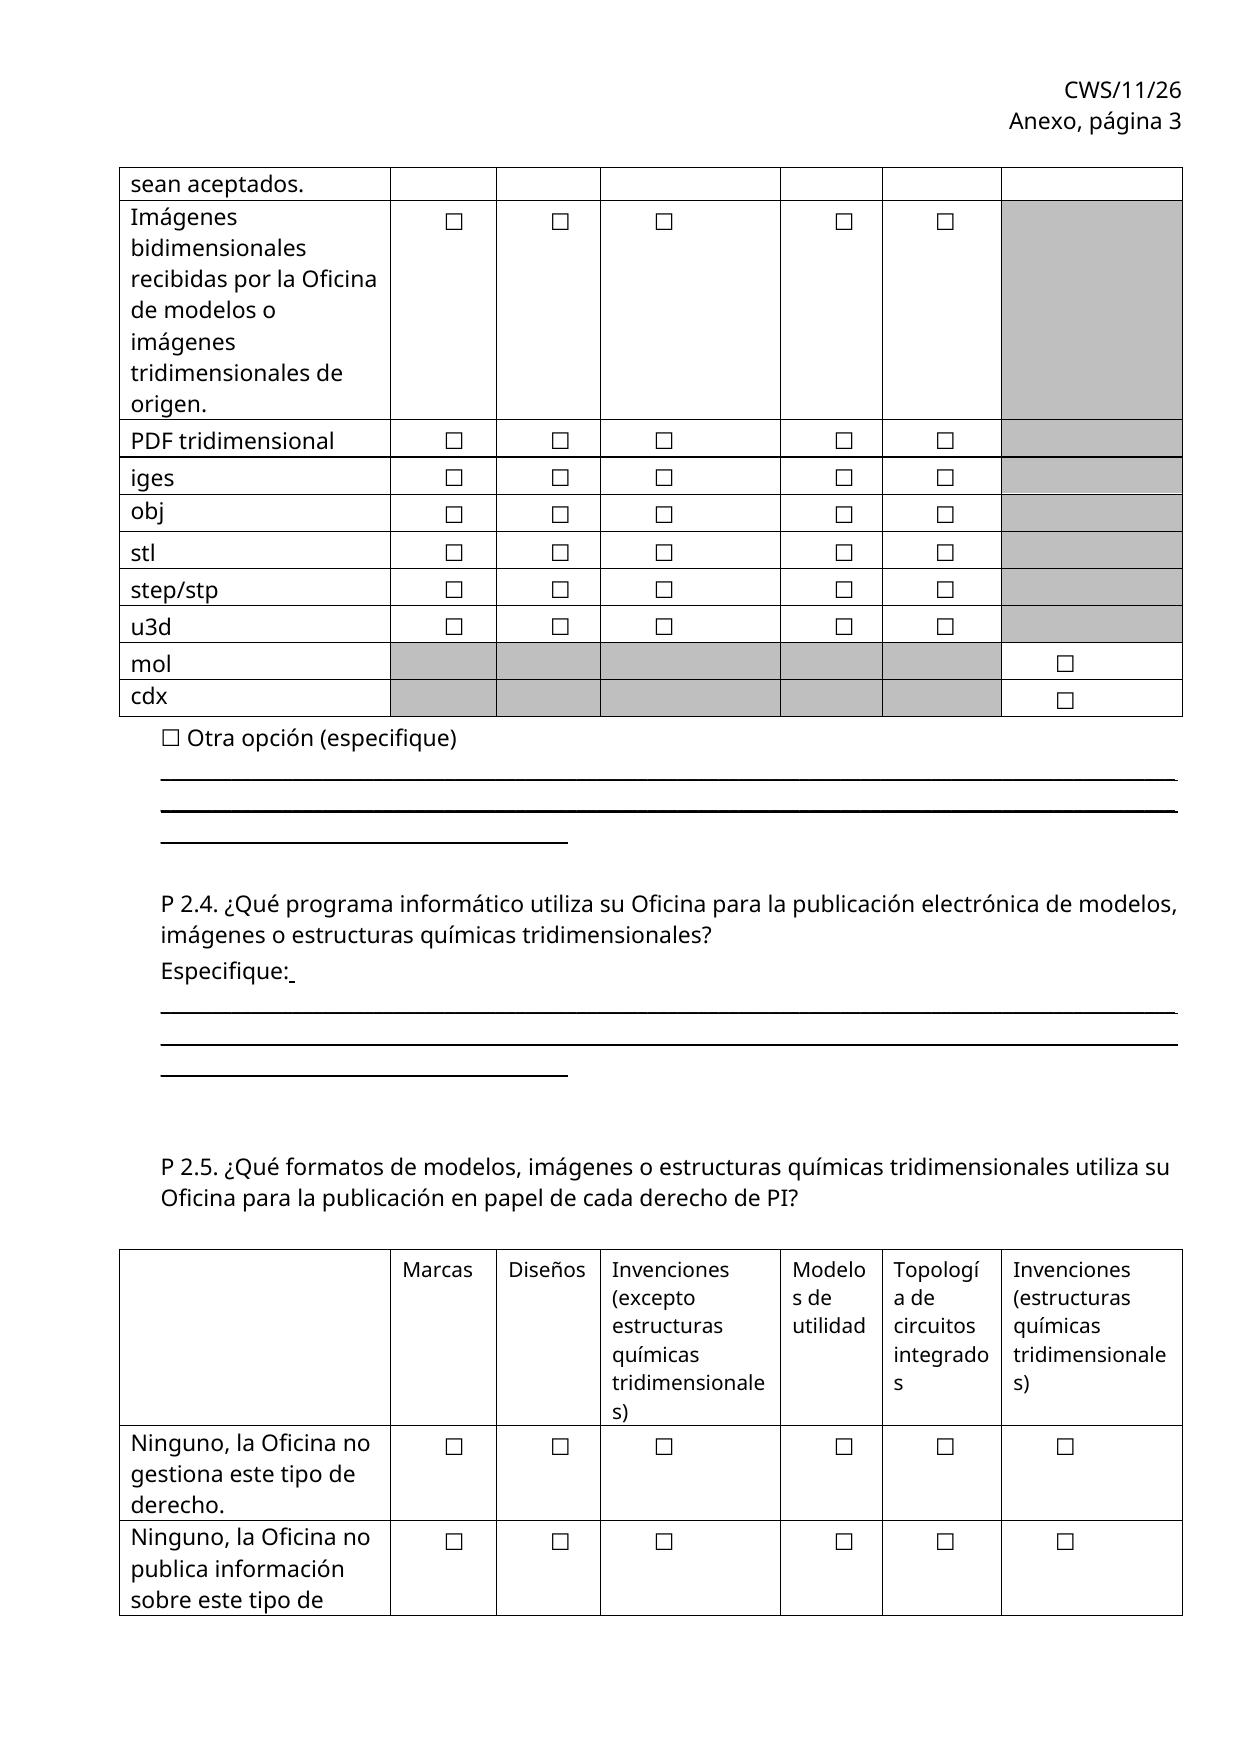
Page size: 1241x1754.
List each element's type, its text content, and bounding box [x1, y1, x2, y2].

table_header [120, 1250, 390, 1425]
table_cell [1002, 569, 1182, 605]
table_cell obj [120, 495, 390, 531]
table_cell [120, 1521, 390, 1615]
table_cell PDF tridimensional [120, 420, 390, 456]
table_cell [391, 643, 496, 679]
table_cell [601, 643, 780, 679]
table_cell [1002, 495, 1182, 531]
table_cell u3d [120, 606, 390, 642]
table_cell [601, 680, 780, 716]
table_cell [1002, 458, 1182, 493]
table_cell step/stp [120, 569, 390, 605]
table_cell [1002, 201, 1182, 419]
table_header Topología de circuitos integrados [883, 1250, 1001, 1425]
table_cell cdx [120, 680, 390, 716]
table_header Modelos de utilidad [781, 1250, 882, 1425]
table_cell stl [120, 532, 390, 568]
table_cell [883, 643, 1001, 679]
text P 2.5. ¿Qué formatos de modelos, imágenes o estructuras químicas tridimensionales utiliza su Oficina para la publicación en papel de cada derecho de PI? [160, 1150, 1182, 1213]
table_cell [781, 643, 882, 679]
table_cell iges [120, 458, 390, 493]
table_cell [1002, 606, 1182, 642]
table_header Diseños [497, 1250, 600, 1425]
table_cell [497, 643, 600, 679]
table_header Invenciones (excepto estructuras químicas tridimensionales) [601, 1250, 780, 1425]
text P 2.4. ¿Qué programa informático utiliza su Oficina para la publicación electrónica de modelos, imágenes o estructuras químicas tridimensionales? [160, 888, 1182, 950]
table_cell [883, 680, 1001, 716]
table_cell Imágenes bidimensionales recibidas por la Oficina de modelos o imágenes tridimensionales de origen. [120, 201, 390, 419]
text Especifique: ________________________________________________________________________________________________________________________________________________________________________________________________________________________________________________ [160, 955, 1182, 1080]
table_cell Ninguno, la Oficina no gestiona este tipo de derecho. [120, 1426, 390, 1520]
table_cell mol [120, 643, 390, 679]
text Otra opción (especifique) ________________________________________________________________________________________________________________________________________________________________________________________________________________________________________________ [160, 722, 1182, 847]
table_header Marcas [391, 1250, 496, 1425]
table_cell [391, 680, 496, 716]
table_cell [1002, 420, 1182, 456]
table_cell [120, 168, 390, 199]
table_cell [497, 680, 600, 716]
table_header Invenciones (estructuras químicas tridimensionales) [1002, 1250, 1182, 1425]
table_cell [1002, 532, 1182, 568]
table_cell [781, 680, 882, 716]
